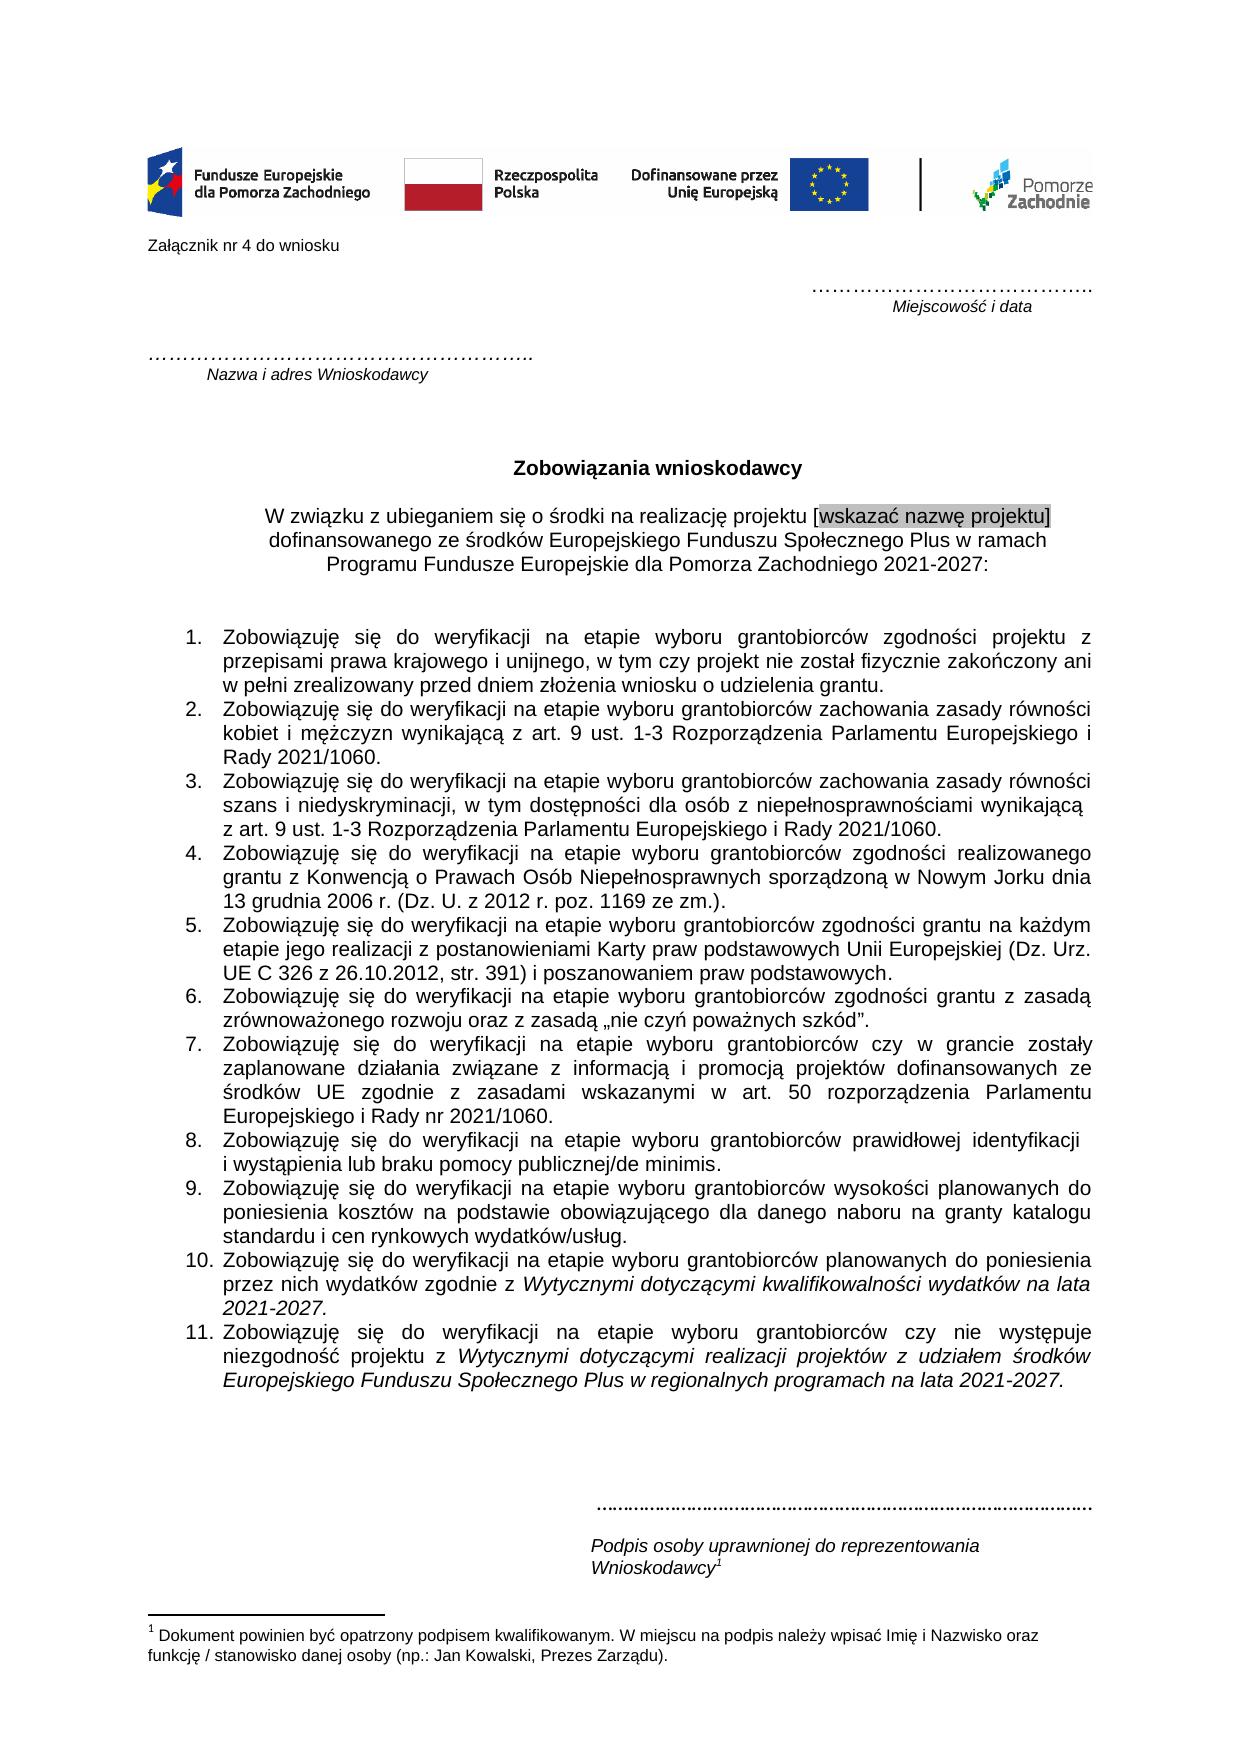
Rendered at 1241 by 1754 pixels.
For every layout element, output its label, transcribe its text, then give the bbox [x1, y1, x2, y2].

text Miejscowość i data [148, 297, 1033, 316]
list Zobowiązuję się do weryfikacji na etapie wyboru grantobiorców zgodności realizowanego grantu z Konwencją o Prawach Osób Niepełnosprawnych sporządzoną w Nowym Jorku dnia 13 grudnia 2006 r. (Dz. U. z 2012 r. poz. 1169 ze zm.). [185, 841, 1093, 912]
text ……………………………………………….. [148, 341, 1033, 365]
text ………………………………….. [148, 273, 1093, 297]
text Nazwa i adres Wnioskodawcy [148, 365, 1033, 384]
list Zobowiązuję się do weryfikacji na etapie wyboru grantobiorców wysokości planowanych do poniesienia kosztów na podstawie obowiązującego dla danego naboru na granty katalogu standardu i cen rynkowych wydatków/usług. [185, 1176, 1093, 1248]
picture [147, 147, 1093, 217]
list Zobowiązuję się do weryfikacji na etapie wyboru grantobiorców czy w grancie zostały zaplanowane działania związane z informacją i promocją projektów dofinansowanych ze środków UE zgodnie z zasadami wskazanymi w art. 50 rozporządzenia Parlamentu Europejskiego i Rady nr 2021/1060. [185, 1032, 1093, 1128]
text Załącznik nr 4 do wniosku [148, 236, 1093, 255]
list Zobowiązuję się do weryfikacji na etapie wyboru grantobiorców prawidłowej identyfikacji i wystąpienia lub braku pomocy publicznej/de minimis. [185, 1128, 1093, 1176]
list Zobowiązuję się do weryfikacji na etapie wyboru grantobiorców zachowania zasady równości kobiet i mężczyzn wynikającą z art. 9 ust. 1-3 Rozporządzenia Parlamentu Europejskiego i Rady 2021/1060. [185, 697, 1093, 769]
list Zobowiązuję się do weryfikacji na etapie wyboru grantobiorców zachowania zasady równości szans i niedyskryminacji, w tym dostępności dla osób z niepełnosprawnościami wynikającą z art. 9 ust. 1-3 Rozporządzenia Parlamentu Europejskiego i Rady 2021/1060. [185, 769, 1093, 841]
text Zobowiązania wnioskodawcy [223, 456, 1093, 480]
list Zobowiązuję się do weryfikacji na etapie wyboru grantobiorców zgodności grantu z zasadą zrównoważonego rozwoju oraz z zasadą „nie czyń poważnych szkód”. [185, 984, 1093, 1032]
list Zobowiązuję się do weryfikacji na etapie wyboru grantobiorców zgodności projektu z przepisami prawa krajowego i unijnego, w tym czy projekt nie został fizycznie zakończony ani w pełni zrealizowany przed dniem złożenia wniosku o udzielenia grantu. [185, 625, 1093, 697]
text …………………….…………………………………………………………… [148, 1488, 1093, 1516]
text W związku z ubieganiem się o środki na realizację projektu [wskazać nazwę projektu] dofinansowanego ze środków Europejskiego Funduszu Społecznego Plus w ramach Programu Fundusze Europejskie dla Pomorza Zachodniego 2021-2027: [223, 504, 1093, 576]
list Zobowiązuję się do weryfikacji na etapie wyboru grantobiorców planowanych do poniesienia przez nich wydatków zgodnie z Wytycznymi dotyczącymi kwalifikowalności wydatków na lata 2021-2027. [185, 1248, 1093, 1320]
list Zobowiązuję się do weryfikacji na etapie wyboru grantobiorców czy nie występuje niezgodność projektu z Wytycznymi dotyczącymi realizacji projektów z udziałem środków Europejskiego Funduszu Społecznego Plus w regionalnych programach na lata 2021-2027. [185, 1320, 1093, 1392]
text Podpis osoby uprawnionej do reprezentowania Wnioskodawcy [591, 1535, 1093, 1578]
list Zobowiązuję się do weryfikacji na etapie wyboru grantobiorców zgodności grantu na każdym etapie jego realizacji z postanowieniami Karty praw podstawowych Unii Europejskiej (Dz. Urz. UE C 326 z 26.10.2012, str. 391) i poszanowaniem praw podstawowych. [185, 912, 1093, 984]
